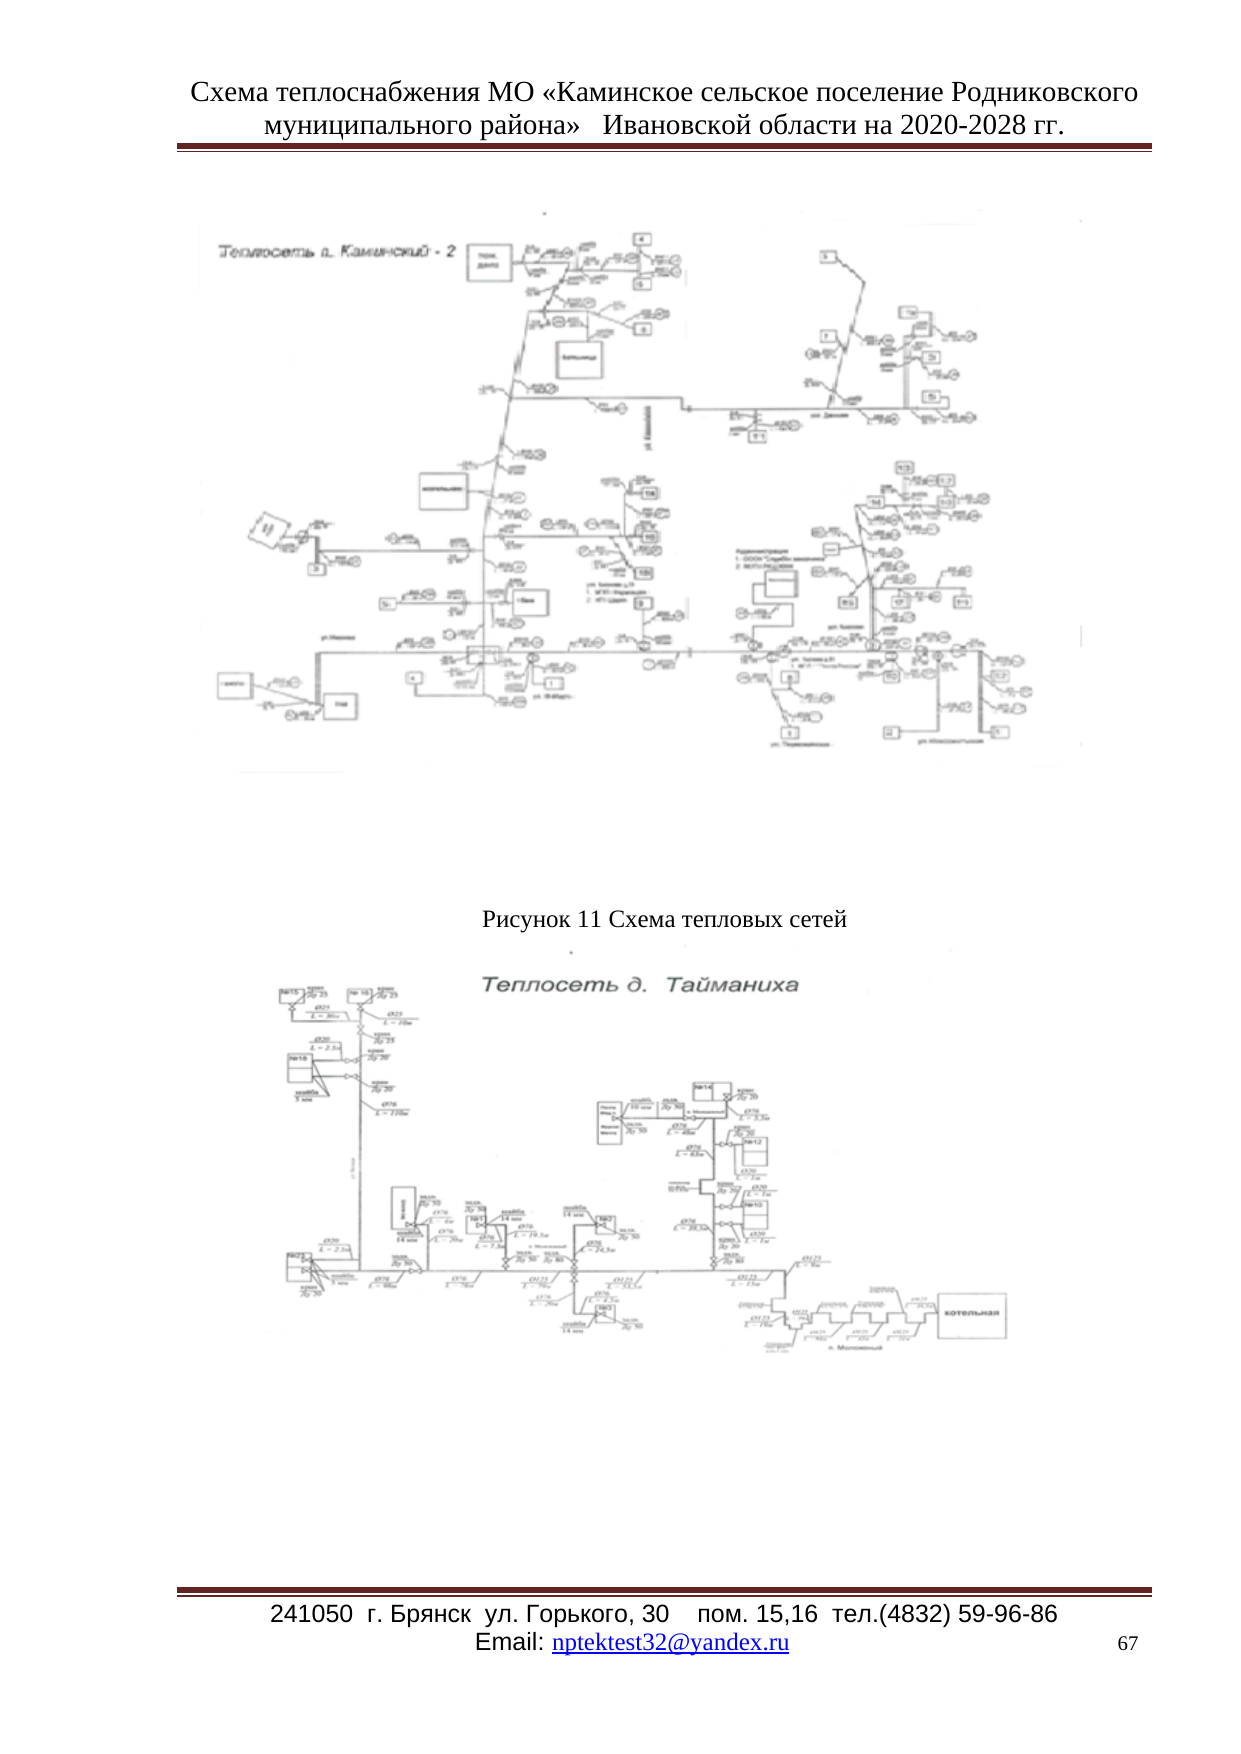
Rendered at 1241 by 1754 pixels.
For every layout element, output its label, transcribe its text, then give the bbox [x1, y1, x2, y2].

picture [253, 936, 1076, 1561]
text Рисунок 11 Схема тепловых сетей [177, 904, 1152, 932]
picture [177, 185, 1152, 899]
